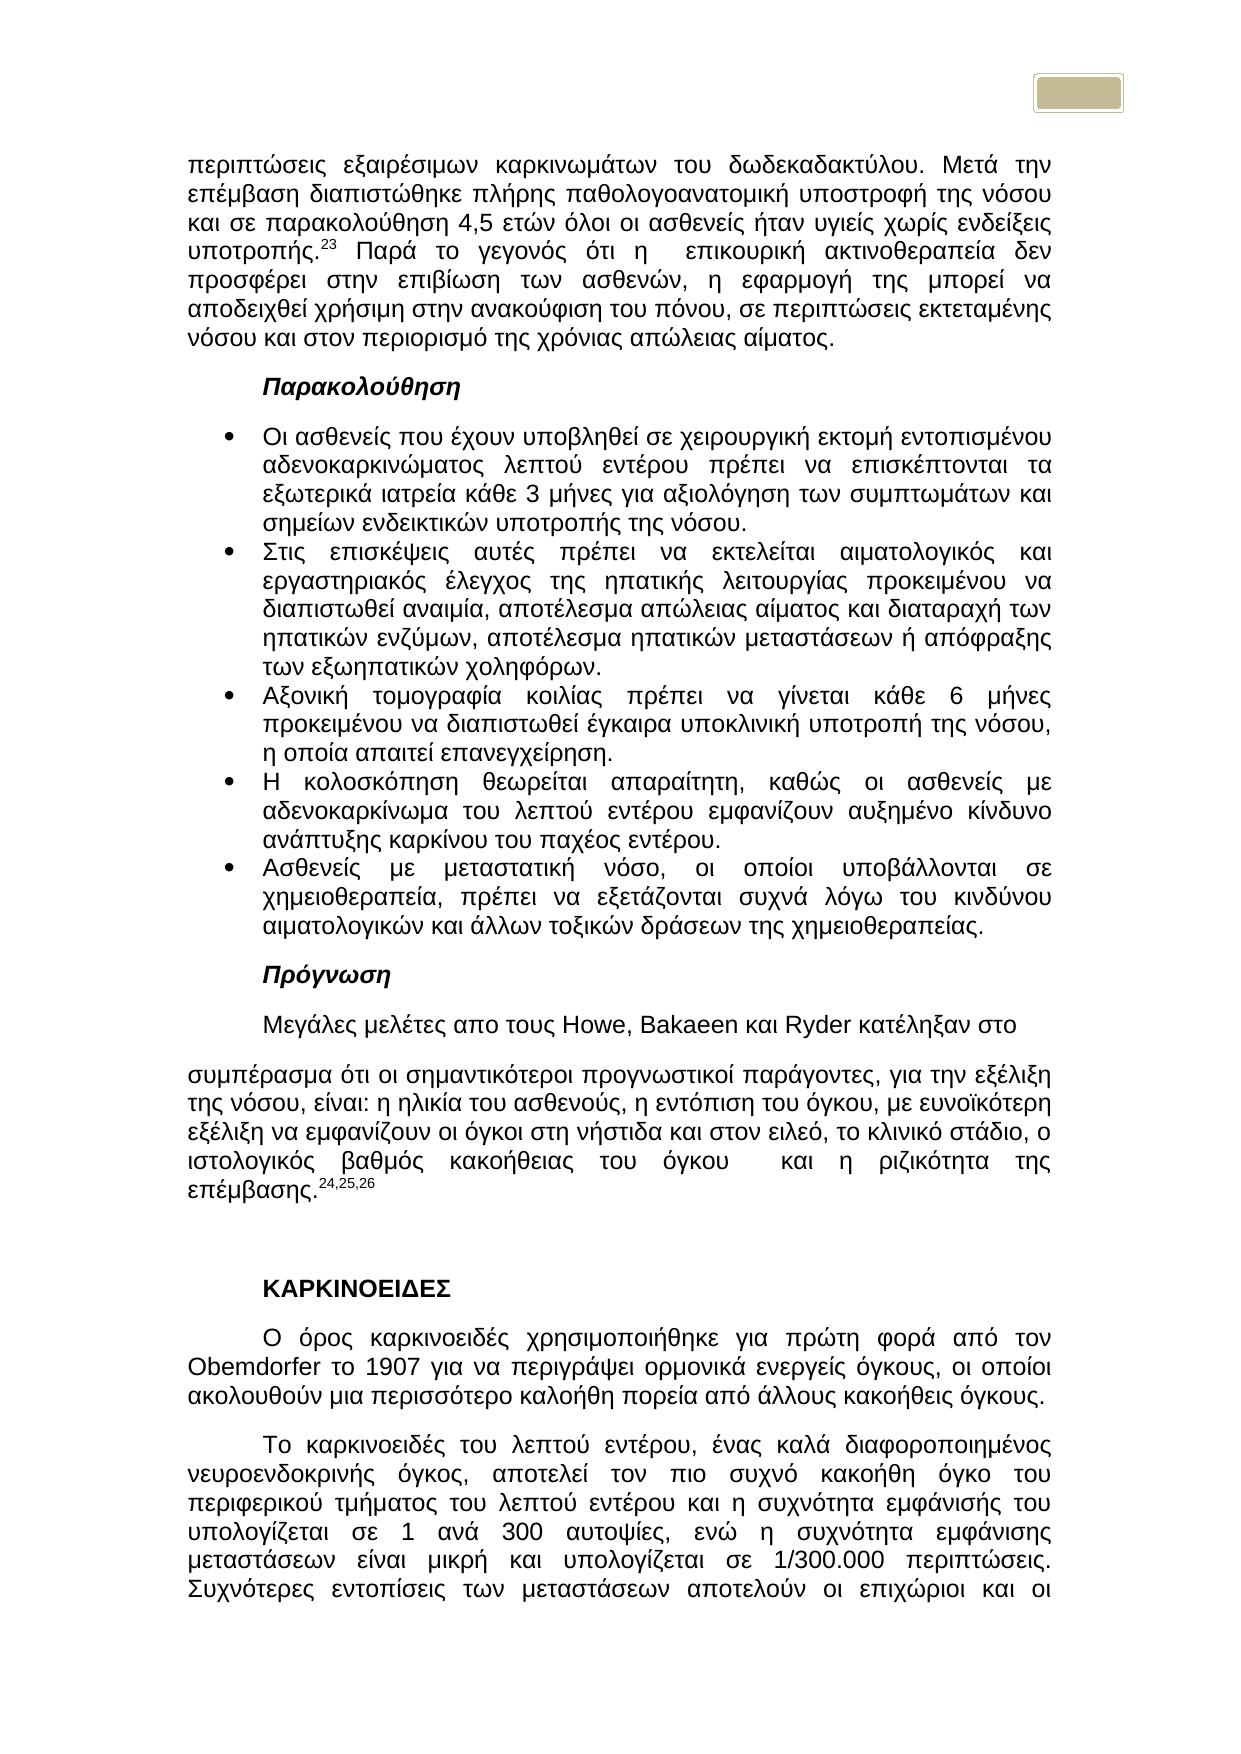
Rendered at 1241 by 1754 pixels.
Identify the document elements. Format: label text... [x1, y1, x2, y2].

text Ο όρος καρκινοειδές χρησιμοποιήθηκε για πρώτη φορά από τον Obemdorfer το 1907 για να περιγράψει ορμονικά ενεργείς όγκους, οι οποίοι ακολουθούν μια περισσότερο καλοήθη πορεία από άλλους κακοήθεις όγκους. [187, 1323, 1053, 1410]
list Στις επισκέψεις αυτές πρέπει να εκτελείται αιματολογικός και εργαστηριακός έλεγχος της ηπατικής λειτουργίας προκειμένου να διαπιστωθεί αναιμία, αποτέλεσμα απώλειας αίματος και διαταραχή των ηπατικών ενζύμων, αποτέλεσμα ηπατικών μεταστάσεων ή απόφραξης των εξωηπατικών χοληφόρων. [225, 537, 1053, 681]
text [187, 150, 1053, 351]
list Ασθενείς με μεταστατική νόσο, οι οποίοι υποβάλλονται σε χημειοθεραπεία, πρέπει να εξετάζονται συχνά λόγω του κινδύνου αιματολογικών και άλλων τοξικών δράσεων της χημειοθεραπείας. [225, 853, 1053, 940]
text Παρακολούθηση [187, 372, 1053, 401]
list Αξονική τομογραφία κοιλίας πρέπει να γίνεται κάθε 6 μήνες προκειμένου να διαπιστωθεί έγκαιρα υποκλινική υποτροπή της νόσου, η οποία απαιτεί επανεγχείρηση. [225, 681, 1053, 767]
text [187, 1431, 1053, 1603]
list Η κολοσκόπηση θεωρείται απαραίτητη, καθώς οι ασθενείς με αδενοκαρκίνωμα του λεπτού εντέρου εμφανίζουν αυξημένο κίνδυνο ανάπτυξης καρκίνου του παχέος εντέρου. [225, 767, 1053, 853]
text Μεγάλες μελέτες απο τους Howe, Bakaeen και Ryder κατέληξαν στο [262, 1010, 1053, 1039]
text ΚΑΡΚΙΝΟΕΙΔΕΣ [187, 1274, 1053, 1303]
text Πρόγνωση [262, 961, 1053, 989]
list Οι ασθενείς που έχουν υποβληθεί σε χειρουργική εκτομή εντοπισμένου αδενοκαρκινώματος λεπτού εντέρου πρέπει να επισκέπτονται τα εξωτερικά ιατρεία κάθε 3 μήνες για αξιολόγηση των συμπτωμάτων και σημείων ενδεικτικών υποτροπής της νόσου. [225, 422, 1053, 537]
text συμπέρασμα ότι οι σημαντικότεροι προγνωστικοί παράγοντες, για την εξέλιξη της νόσου, είναι: η ηλικία του ασθενούς, η εντόπιση του όγκου, με ευνοϊκότερη εξέλιξη να εμφανίζουν οι όγκοι στη νήστιδα και στον ειλεό, το κλινικό στάδιο, ο ιστολογικός βαθμός κακοήθειας του όγκου και η ριζικότητα της επέμβασης.24,25,26 [187, 1060, 1053, 1203]
